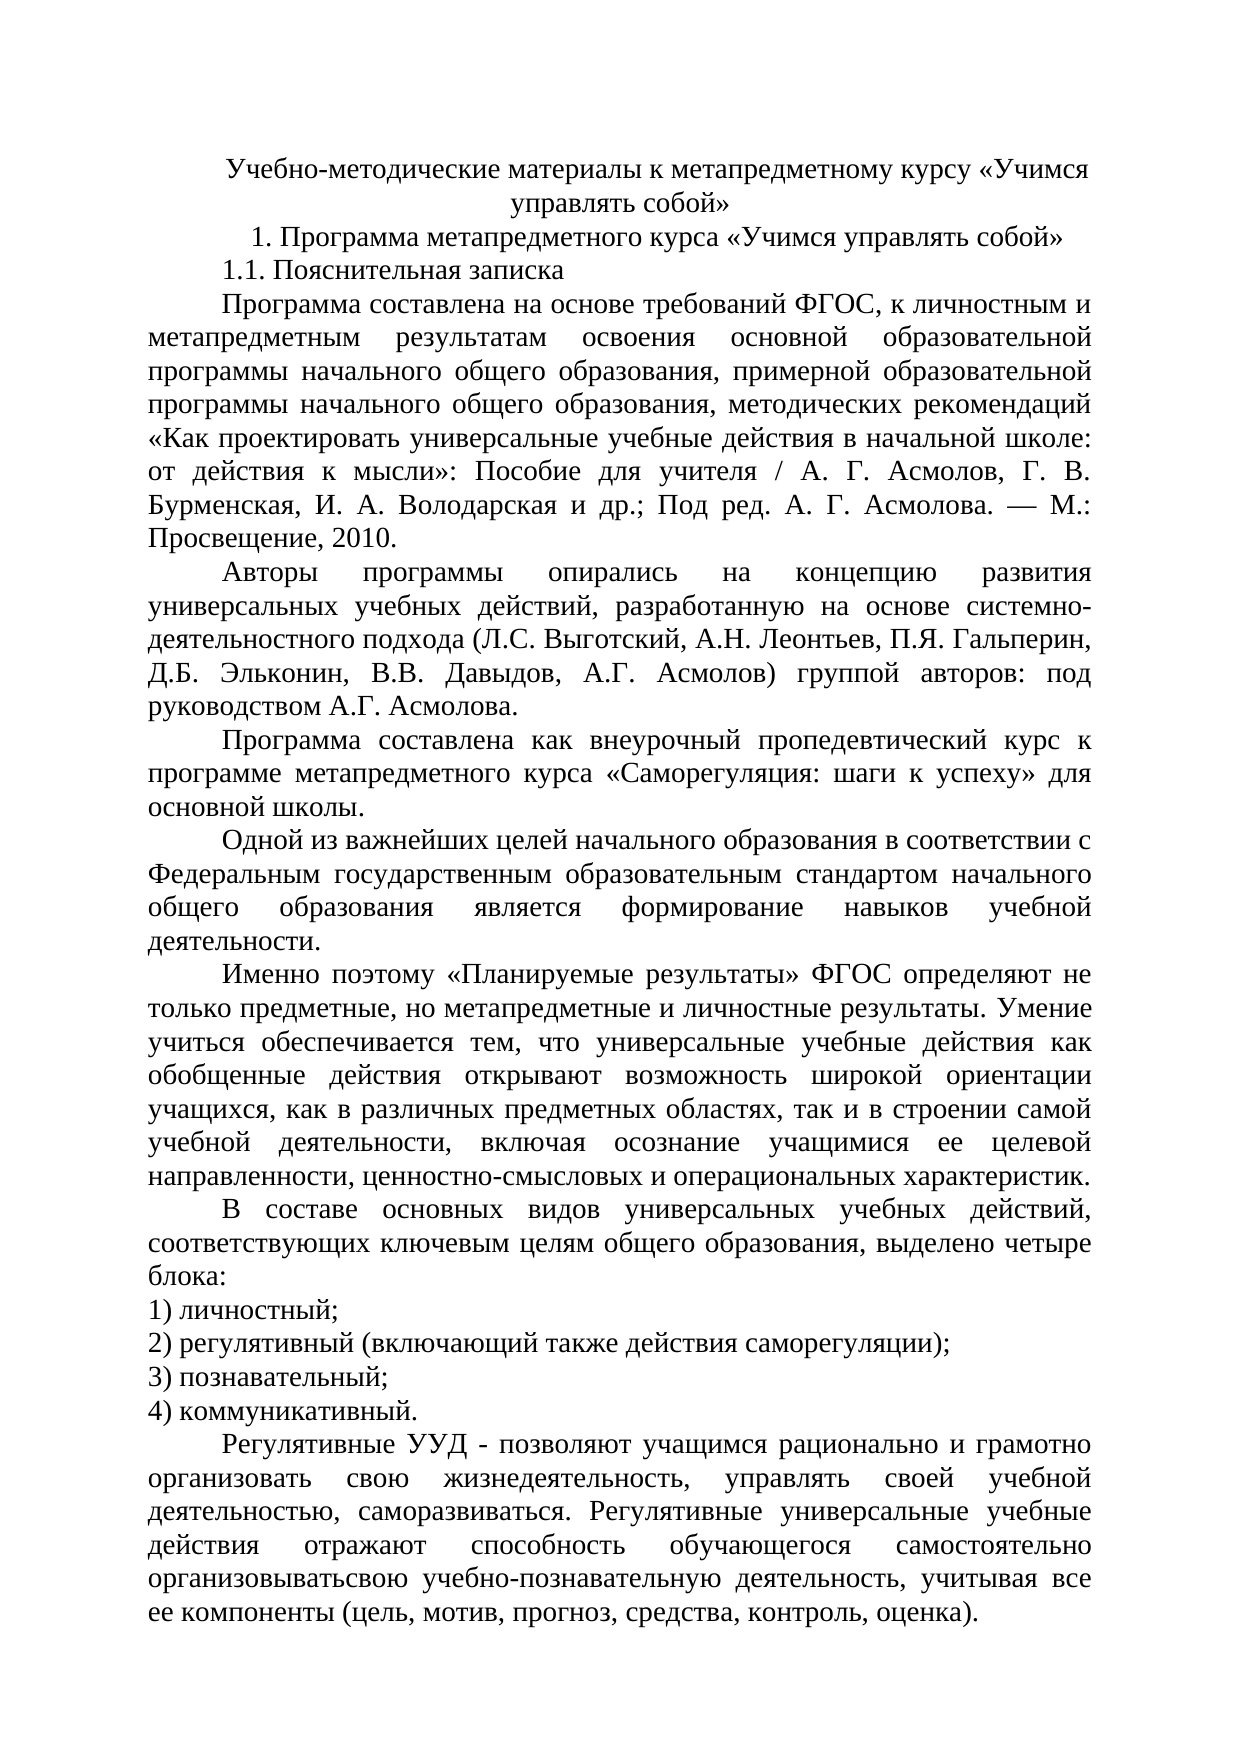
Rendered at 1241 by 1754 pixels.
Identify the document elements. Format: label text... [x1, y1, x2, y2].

text Одной из важнейших целей начального образования в соответствии с Федеральным государственным образовательным стандартом начального общего образования является формирование навыков учебной деятельности. [148, 822, 1092, 957]
text 2) регулятивный (включающий также действия саморегуляции); [148, 1326, 1092, 1359]
text Программа составлена на основе требований ФГОС, к личностным и метапредметным результатам освоения основной образовательной программы начального общего образования, примерной образовательной программы начального общего образования, методических рекомендаций «Как проектировать универсальные учебные действия в начальной школе: от действия к мысли»: Пособие для учителя / А. Г. Асмолов, Г. В. Бурменская, И. А. Володарская и др.; Под ред. А. Г. Асмолова. — М.: Просвещение, 2010. [148, 286, 1092, 554]
text 3) познавательный; [148, 1359, 1092, 1393]
text Программа составлена как внеурочный пропедевтический курс к программе метапредметного курса «Саморегуляция: шаги к успеху» для основной школы. [148, 722, 1092, 822]
text Учебно-методические материалы к метапредметному курсу «Учимся управлять собой» [148, 152, 1092, 219]
text 1) личностный; [148, 1292, 1092, 1326]
text В составе основных видов универсальных учебных действий, соответствующих ключевым целям общего образования, выделено четыре блока: [148, 1191, 1092, 1292]
text 1.1. Пояснительная записка [148, 252, 1092, 286]
text Именно поэтому «Планируемые результаты» ФГОС определяют не только предметные, но метапредметные и личностные результаты. Умение учиться обеспечивается тем, что универсальные учебные действия как обобщенные действия открывают возможность широкой ориентации учащихся, как в различных предметных областях, так и в строении самой учебной деятельности, включая осознание учащимися ее целевой направленности, ценностно-смысловых и операциональных характеристик. [148, 957, 1092, 1191]
text 4) коммуникативный. [148, 1393, 1092, 1426]
text 1. Программа метапредметного курса «Учимся управлять собой» [148, 219, 1092, 252]
text Авторы программы опирались на концепцию развития универсальных учебных действий, разработанную на основе системно-деятельностного подхода (Л.С. Выготский, А.Н. Леонтьев, П.Я. Гальперин, Д.Б. Эльконин, В.В. Давыдов, А.Г. Асмолов) группой авторов: под руководством А.Г. Асмолова. [148, 554, 1092, 722]
text Регулятивные УУД - позволяют учащимся рационально и грамотно организовать свою жизнедеятельность, управлять своей учебной деятельностью, саморазвиваться. Регулятивные универсальные учебные действия отражают способность обучающегося самостоятельно организовыватьсвою учебно-познавательную деятельность, учитывая все ее компоненты (цель, мотив, прогноз, средства, контроль, оценка). [148, 1426, 1092, 1627]
